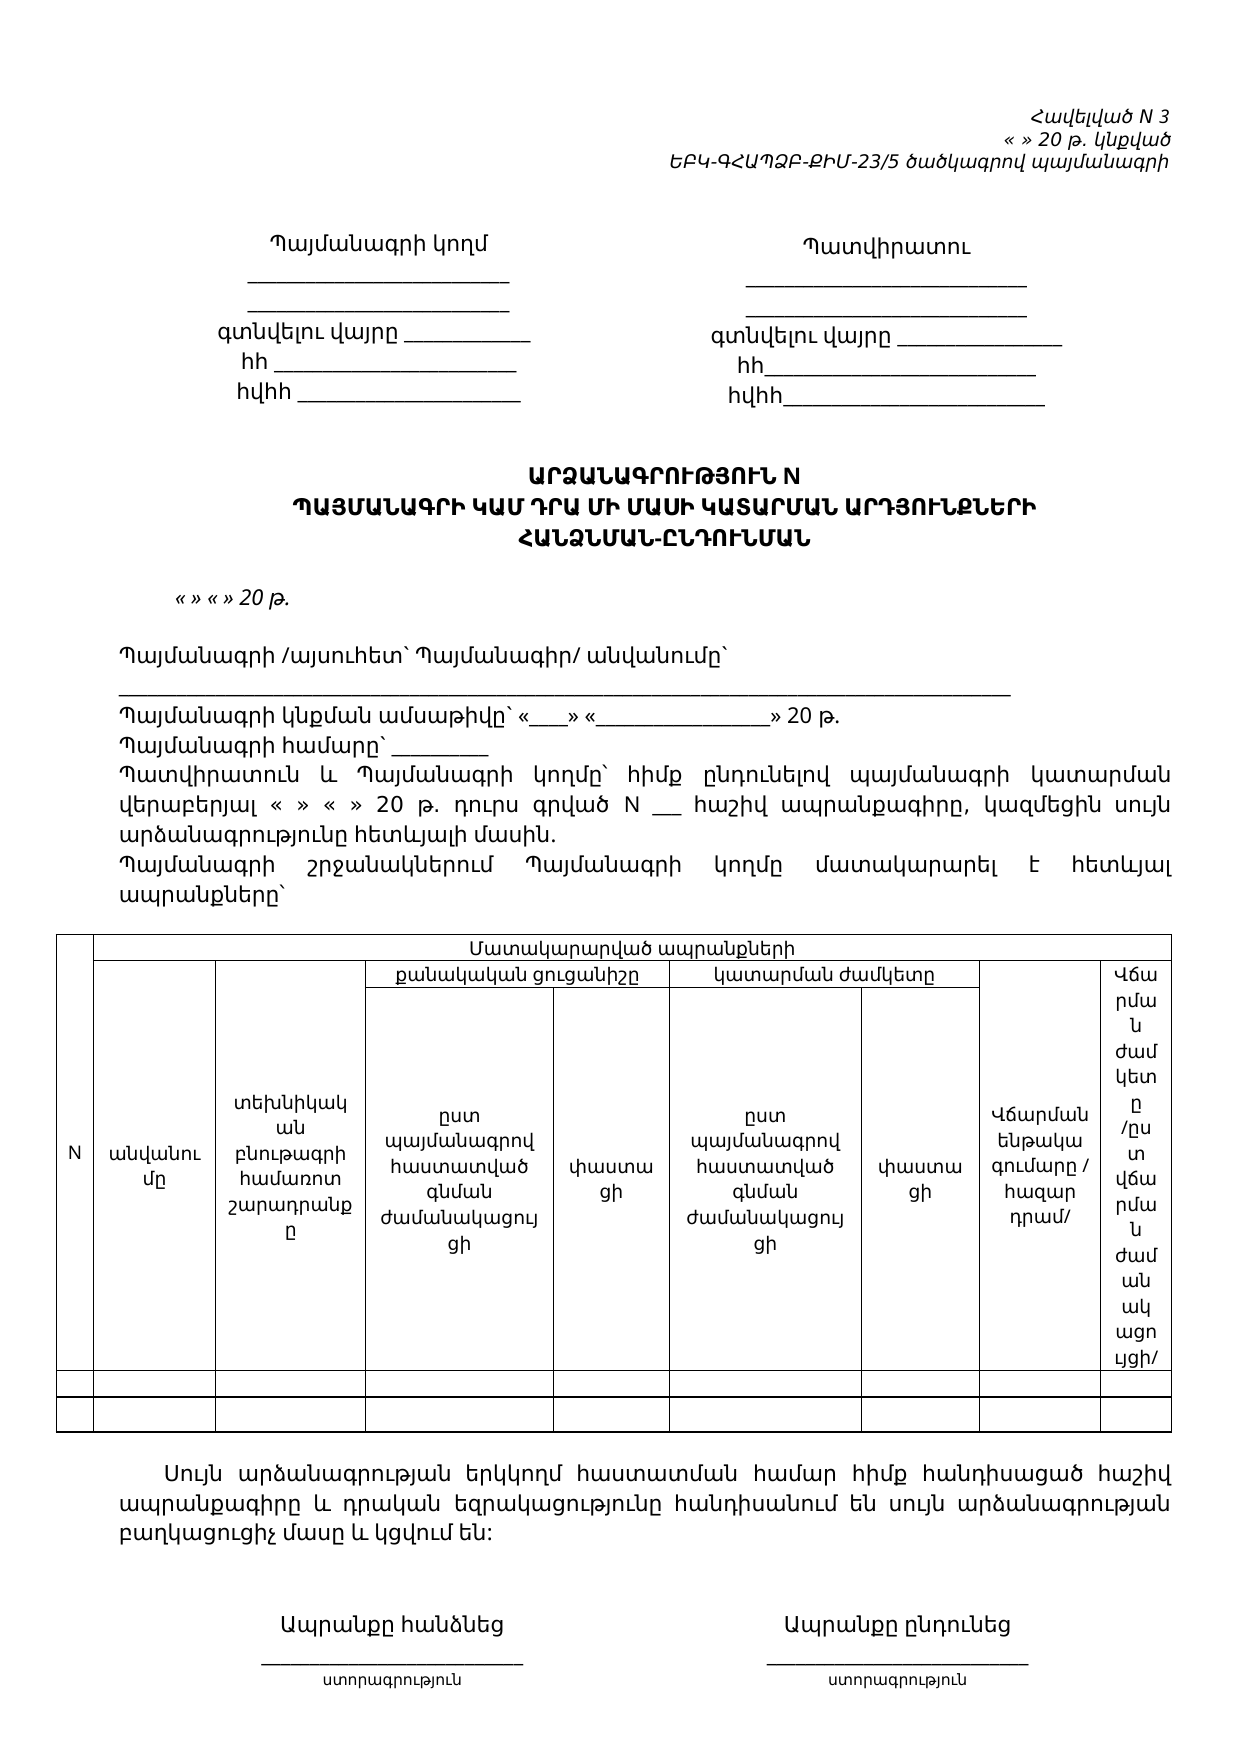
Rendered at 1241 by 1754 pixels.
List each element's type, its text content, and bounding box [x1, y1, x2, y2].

table_cell [862, 1398, 979, 1431]
table_cell [670, 1398, 861, 1431]
table_cell [57, 1371, 93, 1396]
table_cell [57, 1398, 93, 1431]
table_cell կատարման ժամկետը [670, 961, 979, 987]
table_cell [980, 1371, 1100, 1396]
text « » 20 թ. կնքված [118, 129, 1171, 151]
table_cell քանակական ցուցանիշը [366, 961, 669, 987]
text Հավելված N 3 [118, 103, 1171, 129]
table_cell [1101, 1398, 1171, 1431]
table_cell [554, 1371, 669, 1396]
table_cell ըստ պայմանագրով հաստատված գնման ժամանակացույցի [366, 988, 553, 1370]
table_cell [94, 1398, 215, 1431]
table_cell [216, 1398, 365, 1431]
table_cell Վճարման ենթակա գումարը /հազար դրամ/ [980, 961, 1100, 1370]
text Պատվիրատուն և Պայմանագրի կողմը՝ հիմք ընդունելով պայմանագրի կատարման վերաբերյալ « » « » 20 թ. դուրս գրված N ___ հաշիվ ապրանքագիրը, կազմեցին սույն արձանագրությունը հետևյալի մասին. [118, 759, 1171, 849]
table_cell [862, 1371, 979, 1396]
table_cell ըստ պայմանագրով հաստատված գնման ժամանակացույցի [670, 988, 861, 1370]
table_header N [57, 935, 93, 1370]
text Պայմանագրի համարը` __________ [118, 729, 1171, 759]
text Պայմանագրի շրջանակներում Պայմանագրի կողմը մատակարարել է հետևյալ ապրանքները՝ [118, 849, 1171, 908]
table_header Ապրանքը հանձնեց [140, 1610, 645, 1639]
table_cell [366, 1398, 553, 1431]
text Սույն արձանագրության երկկողմ հաստատման համար հիմք հանդիսացած հաշիվ ապրանքագիրը և դրական եզրակացությունը հանդիսանում են սույն արձանագրության բաղկացուցիչ մասը և կցվում են: [118, 1458, 1171, 1547]
text ԵԲԿ-ԳՀԱՊՁԲ-ՔԻՄ-23/5 ծածկագրով պայմանագրի [118, 151, 1171, 173]
text ՊԱՅՄԱՆԱԳՐԻ ԿԱՄ ԴՐԱ ՄԻ ՄԱՍԻ ԿԱՏԱՐՄԱՆ ԱՐԴՅՈՒՆՔՆԵՐԻ [118, 491, 1171, 522]
table_cell տեխնիկական բնութագրի համառոտ շարադրանքը [216, 961, 365, 1370]
table_cell [1101, 1371, 1171, 1396]
table_header Մատակարարված ապրանքների [94, 935, 1171, 960]
table_cell [94, 1371, 215, 1396]
table_cell [980, 1398, 1100, 1431]
table_header Ապրանքը ընդունեց [645, 1610, 1150, 1639]
table_header Պատվիրատու _____________________________ _____________________________ գտնվելու վայրը _________________ հհ____________________________ հվհհ___________________________ [620, 231, 1153, 410]
table_cell [554, 1398, 669, 1431]
text « » « » 20 թ. [118, 582, 1171, 612]
table_cell Վճարման ժամկետը /ըստ վճարման ժամանակացույցի/ [1101, 961, 1171, 1370]
text Պայմանագրի /այսուհետ` Պայմանագիր/ անվանումը` ____________________________________________________________________________________________ [118, 640, 1171, 700]
text Պայմանագրի կնքման ամսաթիվը` «____» «__________________» 20 թ. [118, 700, 1171, 729]
table_cell [366, 1371, 553, 1396]
table_header Պայմանագրի կողմ ___________________________ ___________________________ գտնվելու վայրը ______________ հհ _________________________ հվհհ _______________________ [137, 231, 620, 410]
table_cell ___________________________ ստորագրություն [645, 1639, 1150, 1690]
table_cell [216, 1371, 365, 1396]
table_cell փաստացի [862, 988, 979, 1370]
table_cell ___________________________ ստորագրություն [140, 1639, 645, 1690]
table_cell անվանումը [94, 961, 215, 1370]
table_cell փաստացի [554, 988, 669, 1370]
text ԱՐՁԱՆԱԳՐՈՒԹՅՈՒՆ N [118, 460, 1171, 491]
table_cell [670, 1371, 861, 1396]
text ՀԱՆՁՆՄԱՆ-ԸՆԴՈՒՆՄԱՆ [118, 522, 1171, 553]
